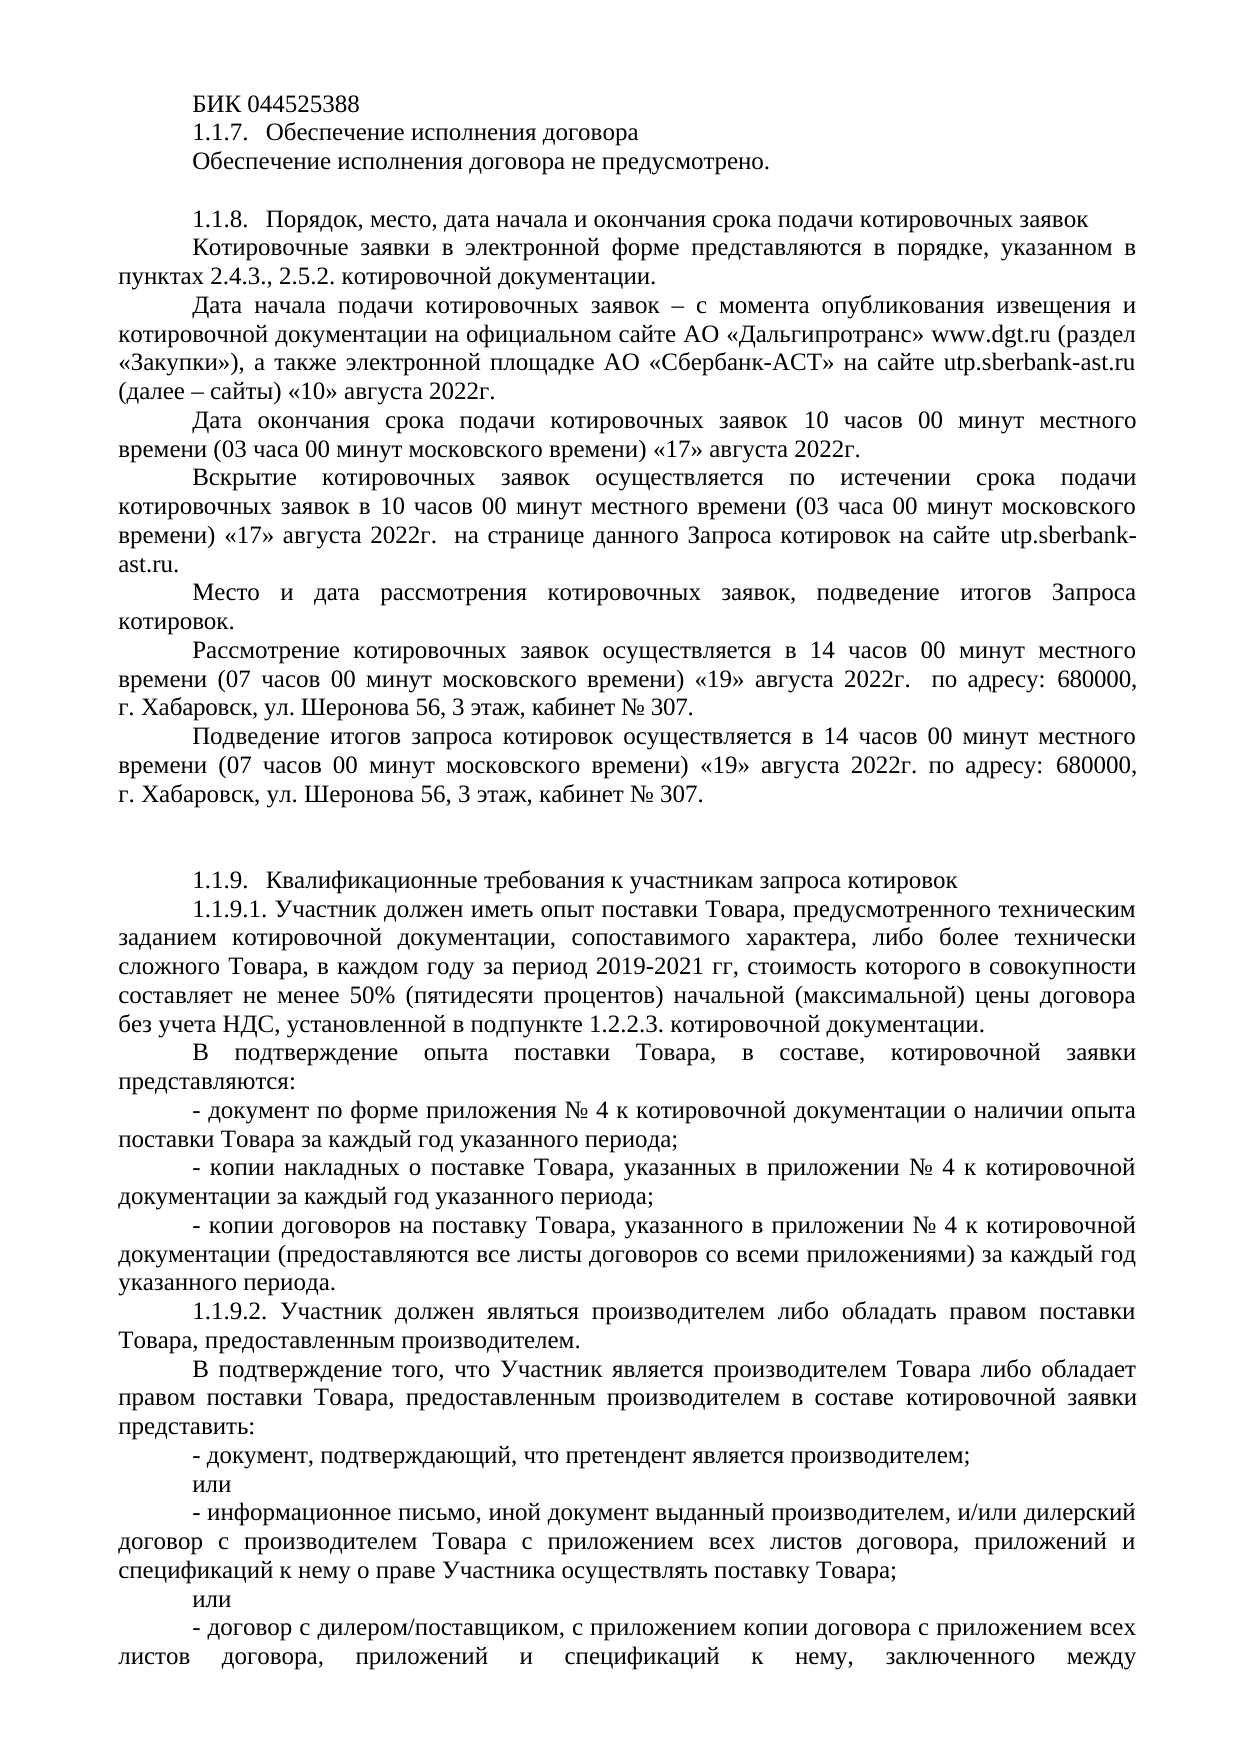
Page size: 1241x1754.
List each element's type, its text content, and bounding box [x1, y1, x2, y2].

subtitle Порядок, место, дата начала и окончания срока подачи котировочных заявок [118, 204, 1137, 232]
list Рассмотрение котировочных заявок осуществляется в 14 часов 00 минут местного времени (07 часов 00 минут московского времени) «19» августа 2022г. по адресу: 680000, г. Хабаровск, ул. Шеронова 56, 3 этаж, кабинет № 307. [118, 635, 1137, 721]
list 1.1.9. Квалификационные требования к участникам запроса котировок [118, 865, 1137, 894]
text В подтверждение того, что Участник является производителем Товара либо обладает правом поставки Товара, предоставленным производителем в составе котировочной заявки представить: [118, 1354, 1137, 1440]
text - документ по форме приложения № 4 к котировочной документации о наличии опыта поставки Товара за каждый год указанного периода; [118, 1095, 1137, 1152]
text Котировочные заявки в электронной форме представляются в порядке, указанном в пунктах 2.4.3., 2.5.2. котировочной документации. [118, 232, 1137, 290]
text Обеспечение исполнения договора не предусмотрено. [118, 146, 1137, 175]
text Место и дата рассмотрения котировочных заявок, подведение итогов Запроса котировок. [118, 577, 1137, 635]
text или [118, 1469, 1137, 1497]
text - копии накладных о поставке Товара, указанных в приложении № 4 к котировочной документации за каждый год указанного периода; [118, 1152, 1137, 1210]
subtitle Обеспечение исполнения договора [192, 117, 1137, 146]
text 1.1.9.1. Участник должен иметь опыт поставки Товара, предусмотренного техническим заданием котировочной документации, сопоставимого характера, либо более технически сложного Товара, в каждом году за период 2019-2021 гг, стоимость которого в совокупности составляет не менее 50% (пятидесяти процентов) начальной (максимальной) цены договора без учета НДС, установленной в подпункте 1.2.2.3. котировочной документации. [118, 894, 1137, 1037]
text - документ, подтверждающий, что претендент является производителем; [118, 1440, 1137, 1469]
text Дата окончания срока подачи котировочных заявок 10 часов 00 минут местного времени (03 часа 00 минут московского времени) «17» августа 2022г. [118, 405, 1137, 462]
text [118, 1612, 1137, 1670]
text Дата начала подачи котировочных заявок – с момента опубликования извещения и котировочной документации на официальном сайте АО «Дальгипротранс» www.dgt.ru (раздел «Закупки»), а также электронной площадке АО «Сбербанк-АСТ» на сайте utp.sberbank-ast.ru (далее – сайты) «10» августа 2022г. [118, 290, 1137, 405]
text - информационное письмо, иной документ выданный производителем, и/или дилерский договор с производителем Товара с приложением всех листов договора, приложений и спецификаций к нему о праве Участника осуществлять поставку Товара; [118, 1497, 1137, 1584]
text 1.1.9.2. Участник должен являться производителем либо обладать правом поставки Товара, предоставленным производителем. [118, 1296, 1137, 1354]
text Вскрытие котировочных заявок осуществляется по истечении срока подачи котировочных заявок в 10 часов 00 минут местного времени (03 часа 00 минут московского времени) «17» августа 2022г. на странице данного Запроса котировок на сайте utp.sberbank-ast.ru. [118, 462, 1137, 577]
text БИК 044525388 [118, 89, 1137, 117]
text - копии договоров на поставку Товара, указанного в приложении № 4 к котировочной документации (предоставляются все листы договоров со всеми приложениями) за каждый год указанного периода. [118, 1210, 1137, 1296]
text или [118, 1584, 1137, 1612]
list Подведение итогов запроса котировок осуществляется в 14 часов 00 минут местного времени (07 часов 00 минут московского времени) «19» августа 2022г. по адресу: 680000, г. Хабаровск, ул. Шеронова 56, 3 этаж, кабинет № 307. [118, 721, 1137, 807]
text В подтверждение опыта поставки Товара, в составе, котировочной заявки представляются: [118, 1037, 1137, 1095]
